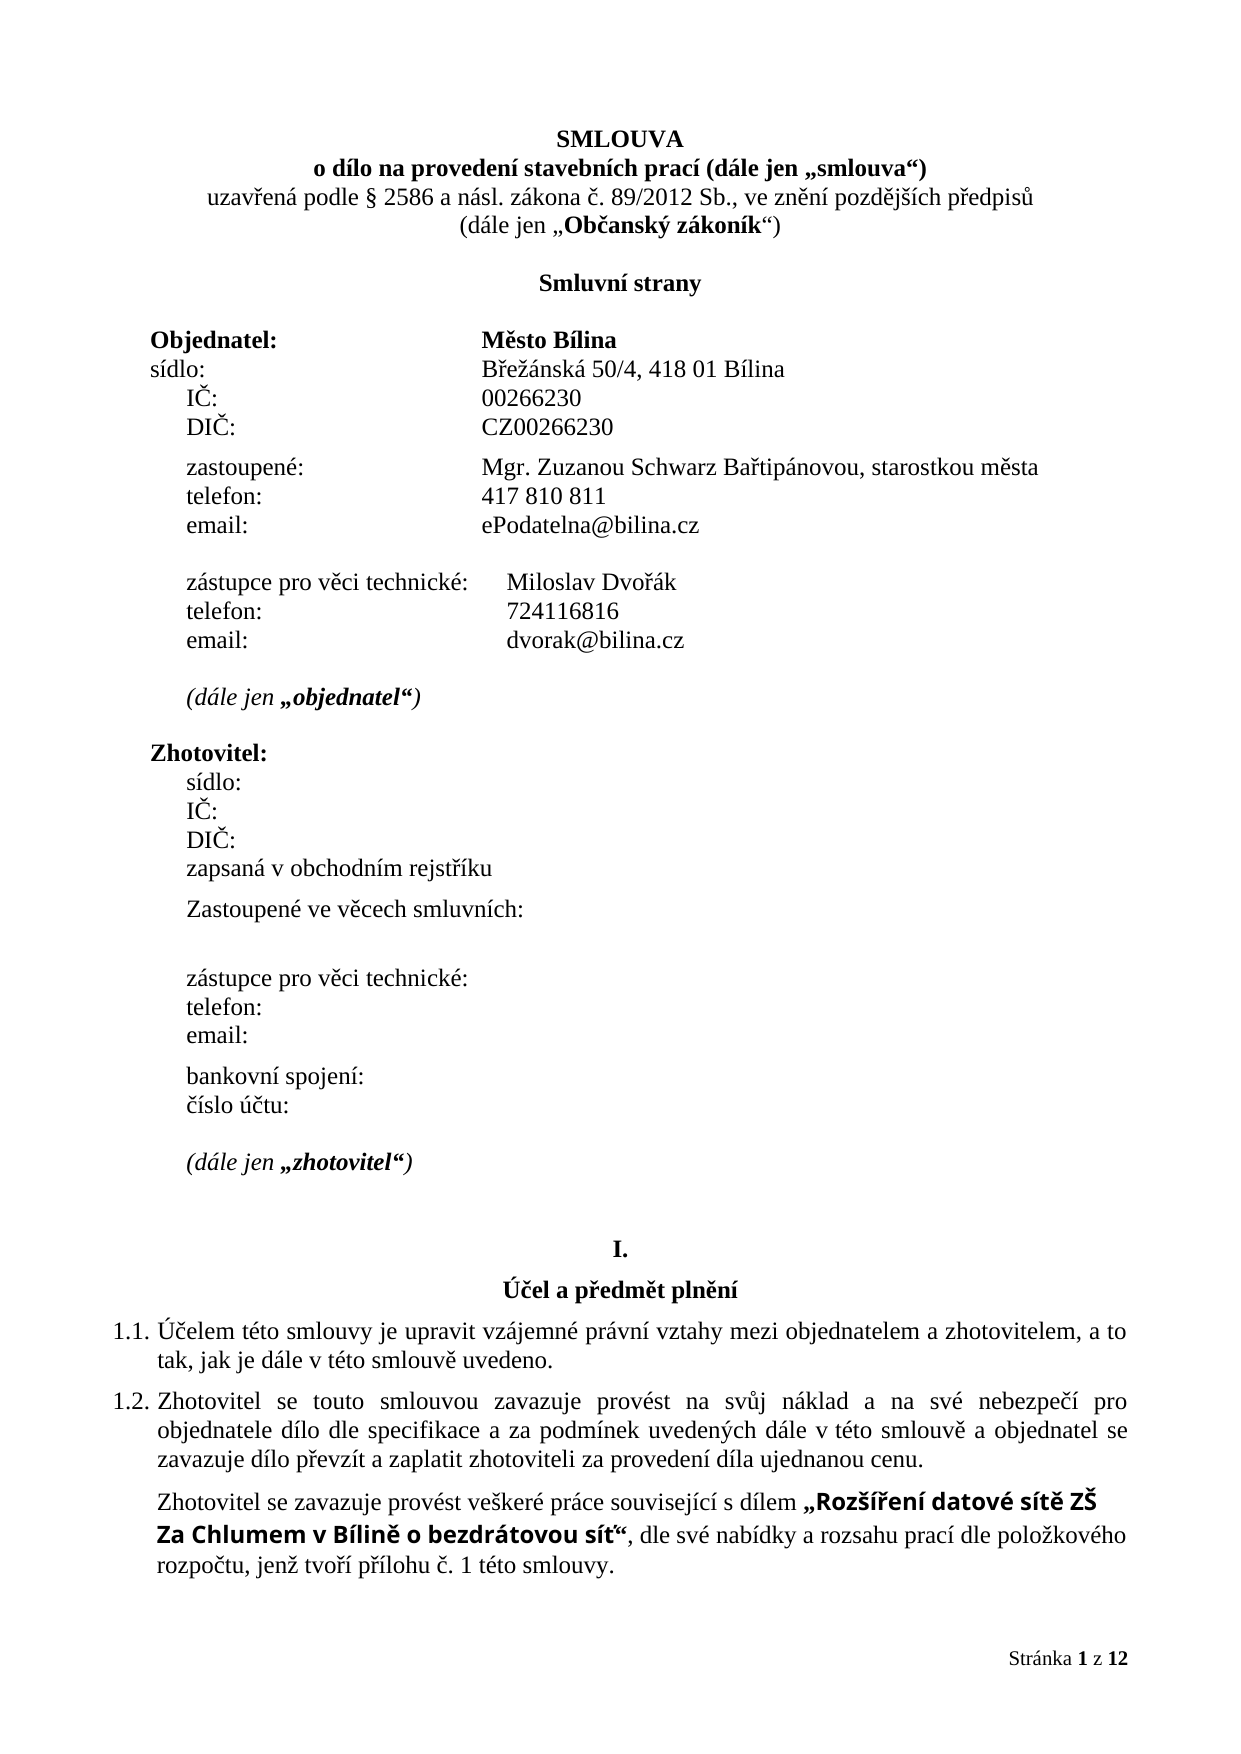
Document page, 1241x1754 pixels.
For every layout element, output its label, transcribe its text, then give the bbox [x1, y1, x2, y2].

text (dále jen „objednatel“) [112, 682, 1128, 711]
text I. [112, 1234, 1128, 1262]
text (dále jen „zhotovitel“) [186, 1147, 1128, 1176]
text Objednatel: Město Bílina [112, 326, 1128, 354]
list Účelem této smlouvy je upravit vzájemné právní vztahy mezi objednatelem a zhotovitelem, a to tak, jak je dále v této smlouvě uvedeno. [112, 1316, 1128, 1374]
text sídlo: [186, 767, 1128, 796]
text IČ: 00266230 [186, 383, 1128, 412]
text telefon: 724116816 [186, 596, 1128, 625]
text email: dvorak@bilina.cz [186, 625, 1128, 654]
text Účel a předmět plnění [112, 1275, 1128, 1304]
text číslo účtu: [186, 1090, 1128, 1119]
text zapsaná v obchodním rejstříku [186, 853, 1128, 882]
text email: ePodatelna@bilina.cz [186, 510, 1128, 539]
text zastoupené: Mgr. Zuzanou Schwarz Bařtipánovou, starostkou města [186, 452, 1128, 481]
text telefon: 417 810 811 [186, 481, 1128, 510]
text email: [186, 1021, 1128, 1049]
text o dílo na provedení stavebních prací (dále jen „smlouva“) [112, 153, 1128, 182]
text zástupce pro věci technické: Miloslav Dvořák [186, 567, 1128, 596]
text bankovní spojení: [186, 1061, 1128, 1090]
text sídlo: Břežánská 50/4, 418 01 Bílina [112, 354, 1128, 383]
text telefon: [186, 992, 1128, 1021]
text Zastoupené ve věcech smluvních: [186, 894, 1128, 923]
text uzavřená podle § 2586 a násl. zákona č. 89/2012 Sb., ve znění pozdějších předpisů [112, 182, 1128, 211]
text (dále jen „Občanský zákoník“) [112, 211, 1128, 239]
text DIČ: [186, 825, 1128, 853]
text DIČ: CZ00266230 [186, 412, 1128, 441]
text Smluvní strany [112, 268, 1128, 297]
text IČ: [186, 796, 1128, 825]
text zástupce pro věci technické: [186, 963, 1128, 992]
text Zhotovitel se zavazuje provést veškeré práce související s dílem „Rozšíření datové sítě ZŠ Za Chlumem v Bílině o bezdrátovou síť“, dle své nabídky a rozsahu prací dle položkového rozpočtu, jenž tvoří přílohu č. 1 této smlouvy. [157, 1485, 1128, 1579]
text SMLOUVA [112, 124, 1128, 153]
text Zhotovitel: [112, 738, 1128, 767]
list Zhotovitel se touto smlouvou zavazuje provést na svůj náklad a na své nebezpečí pro objednatele dílo dle specifikace a za podmínek uvedených dále v této smlouvě a objednatel se zavazuje dílo převzít a zaplatit zhotoviteli za provedení díla ujednanou cenu. [112, 1386, 1128, 1472]
